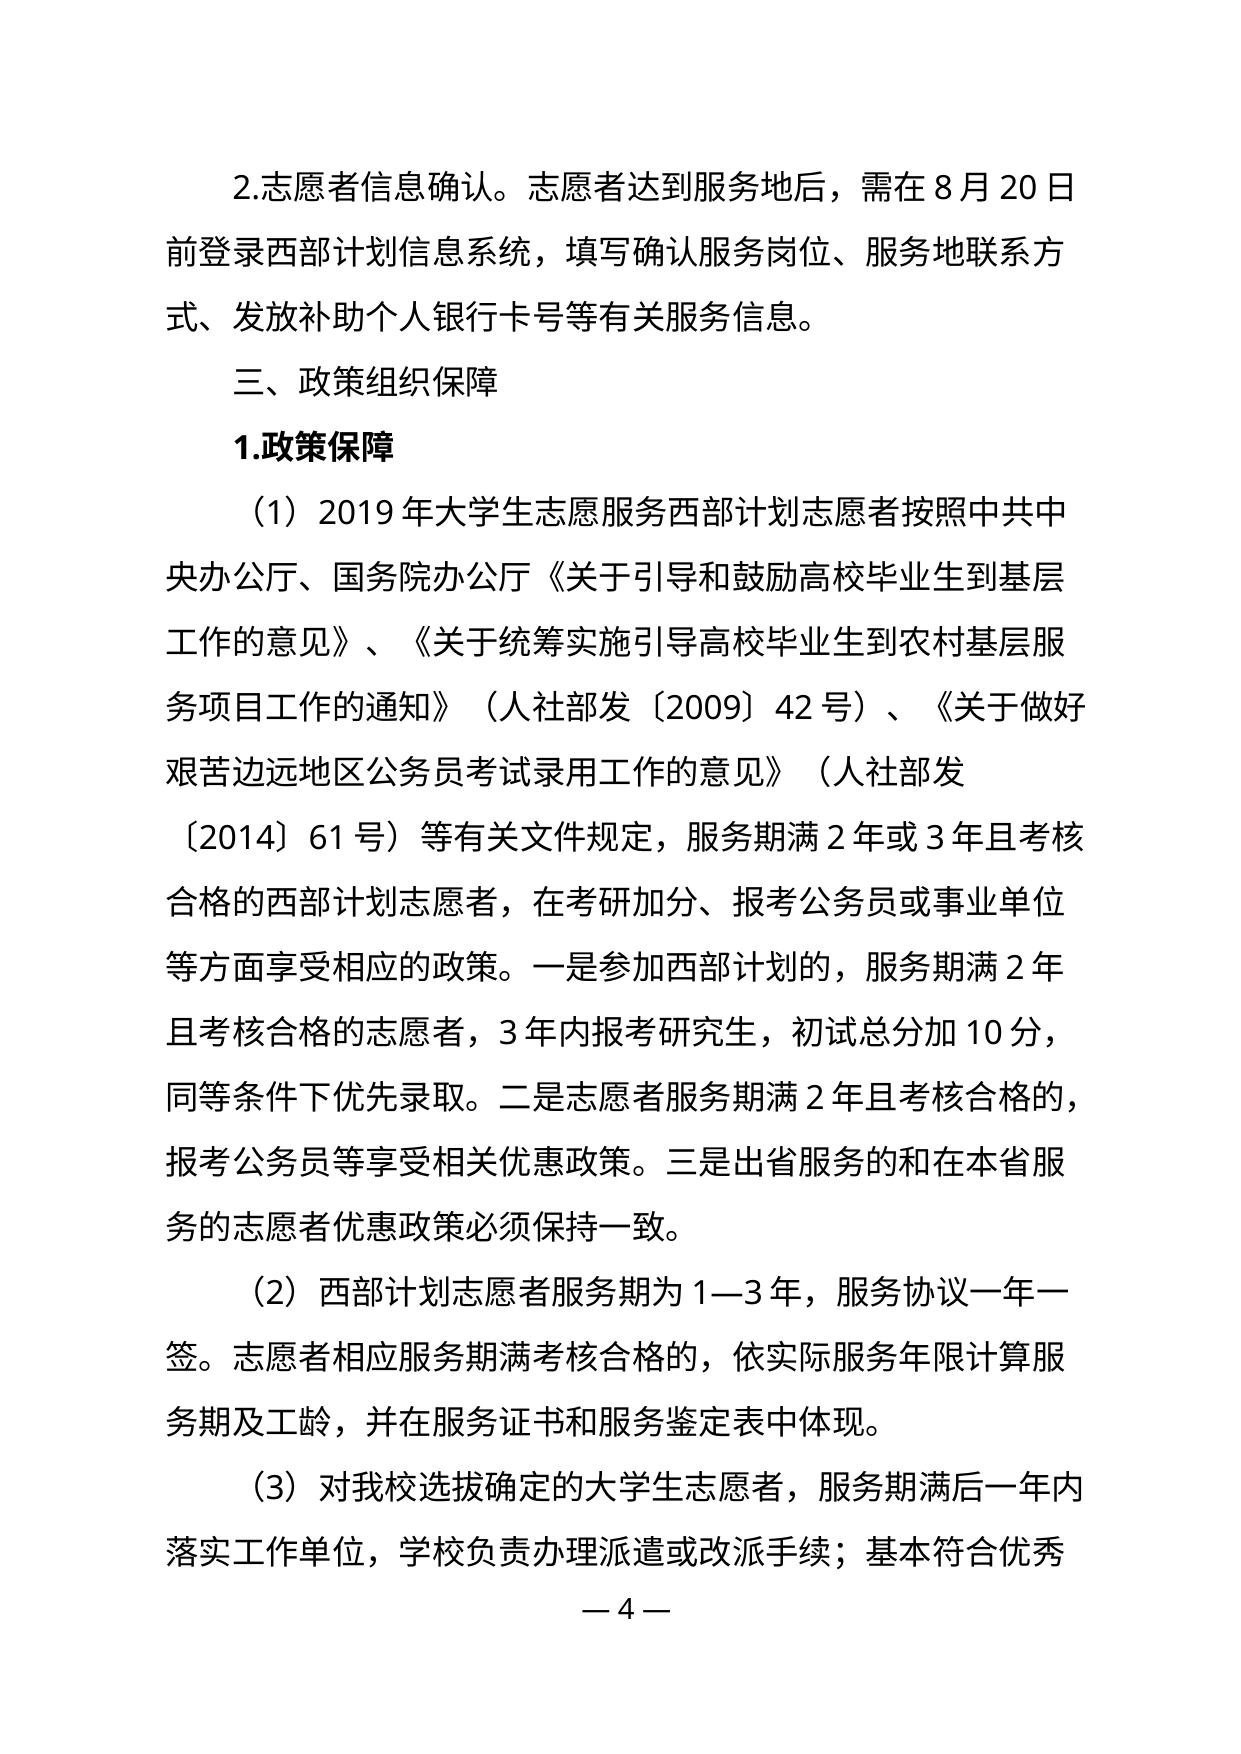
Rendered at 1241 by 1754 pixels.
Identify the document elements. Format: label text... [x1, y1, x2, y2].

text 三、政策组织保障 [165, 348, 1087, 413]
text 2.志愿者信息确认。志愿者达到服务地后，需在8月20日前登录西部计划信息系统，填写确认服务岗位、服务地联系方式、发放补助个人银行卡号等有关服务信息。 [165, 153, 1087, 348]
text 1.政策保障 [165, 413, 1087, 478]
text （2）西部计划志愿者服务期为1—3年，服务协议一年一签。志愿者相应服务期满考核合格的，依实际服务年限计算服务期及工龄，并在服务证书和服务鉴定表中体现。 [165, 1258, 1087, 1453]
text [165, 1453, 1087, 1583]
text （1）2019年大学生志愿服务西部计划志愿者按照中共中央办公厅、国务院办公厅《关于引导和鼓励高校毕业生到基层工作的意见》、《关于统筹实施引导高校毕业生到农村基层服务项目工作的通知》（人社部发〔2009〕42号）、《关于做好艰苦边远地区公务员考试录用工作的意见》（人社部发〔2014〕61号）等有关文件规定，服务期满2年或3年且考核合格的西部计划志愿者，在考研加分、报考公务员或事业单位等方面享受相应的政策。一是参加西部计划的，服务期满2年且考核合格的志愿者，3年内报考研究生，初试总分加10分，同等条件下优先录取。二是志愿者服务期满2年且考核合格的，报考公务员等享受相关优惠政策。三是出省服务的和在本省服务的志愿者优惠政策必须保持一致。 [165, 478, 1087, 1258]
